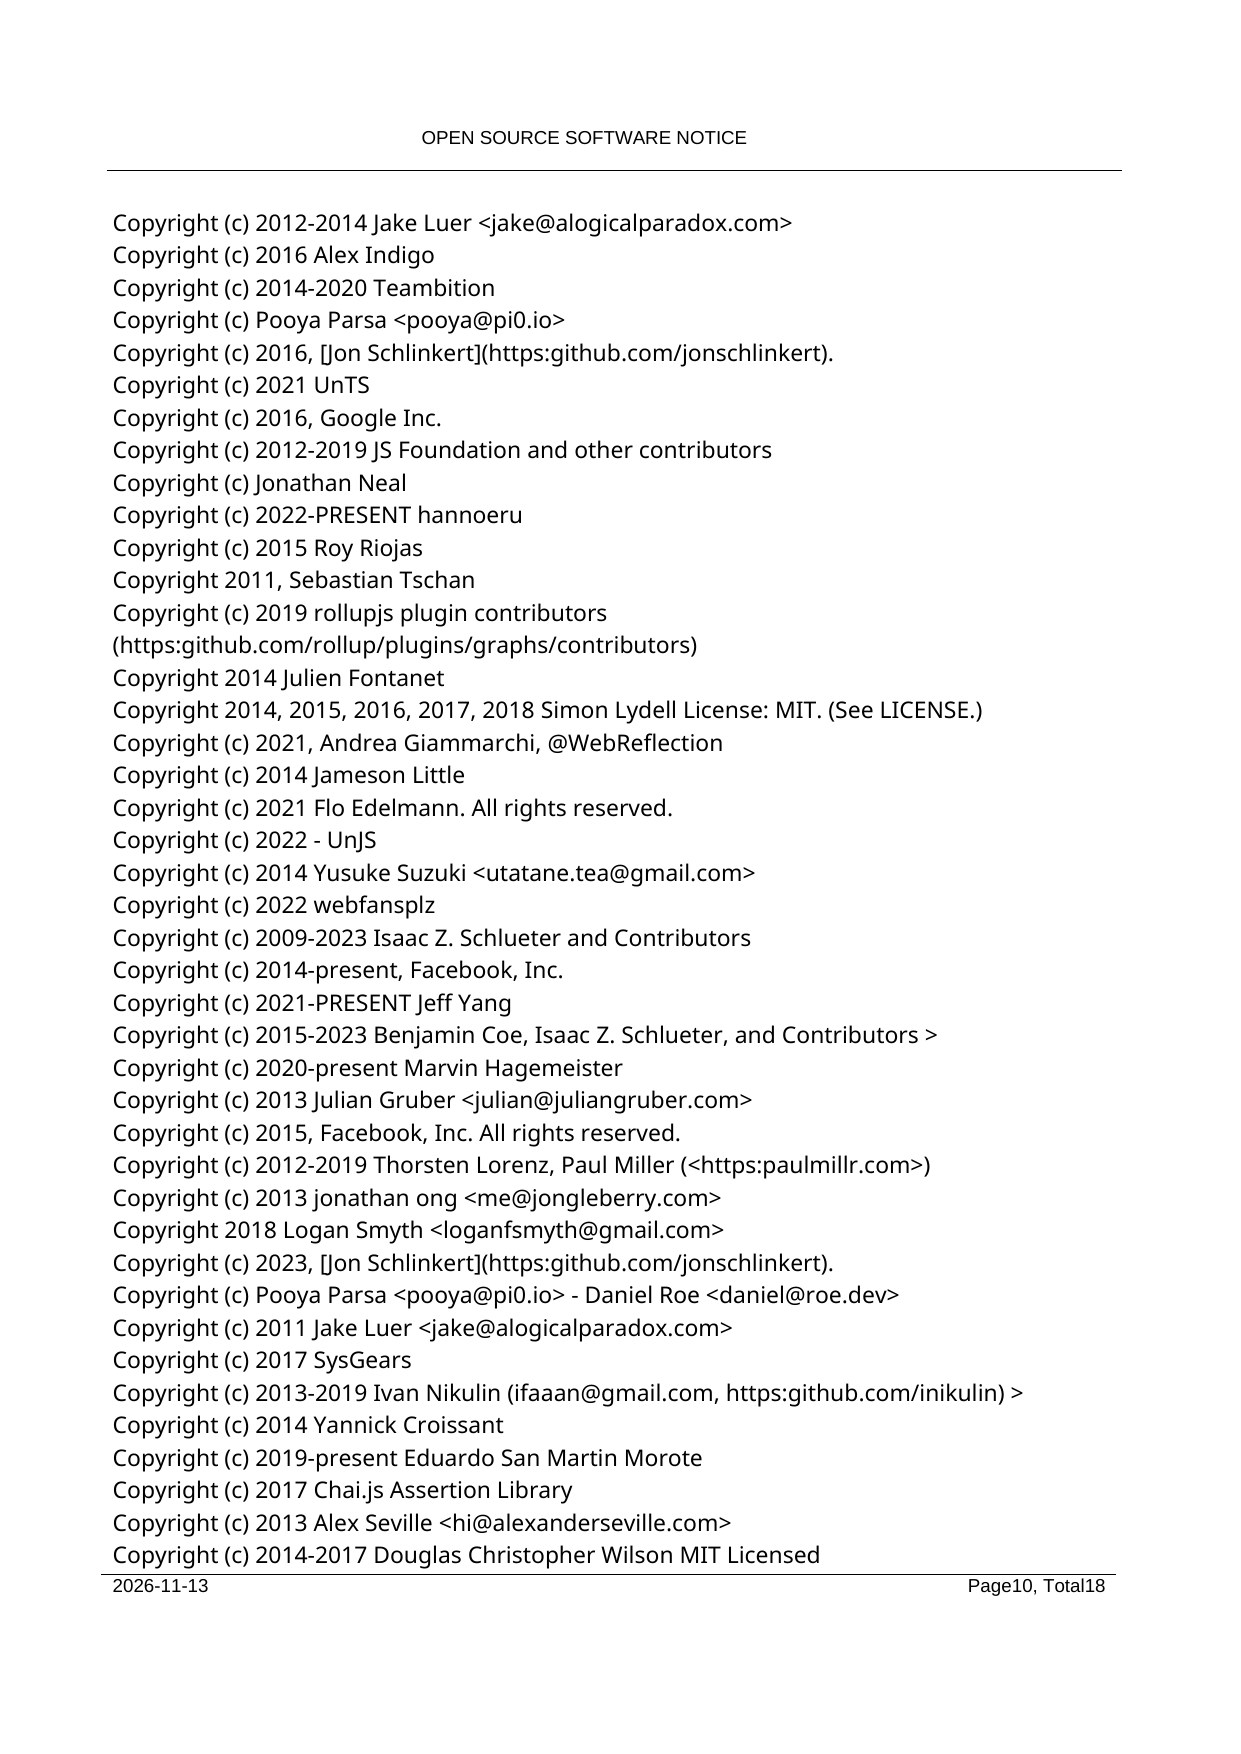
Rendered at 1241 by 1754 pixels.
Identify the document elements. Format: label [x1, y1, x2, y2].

text [112, 206, 1128, 1571]
